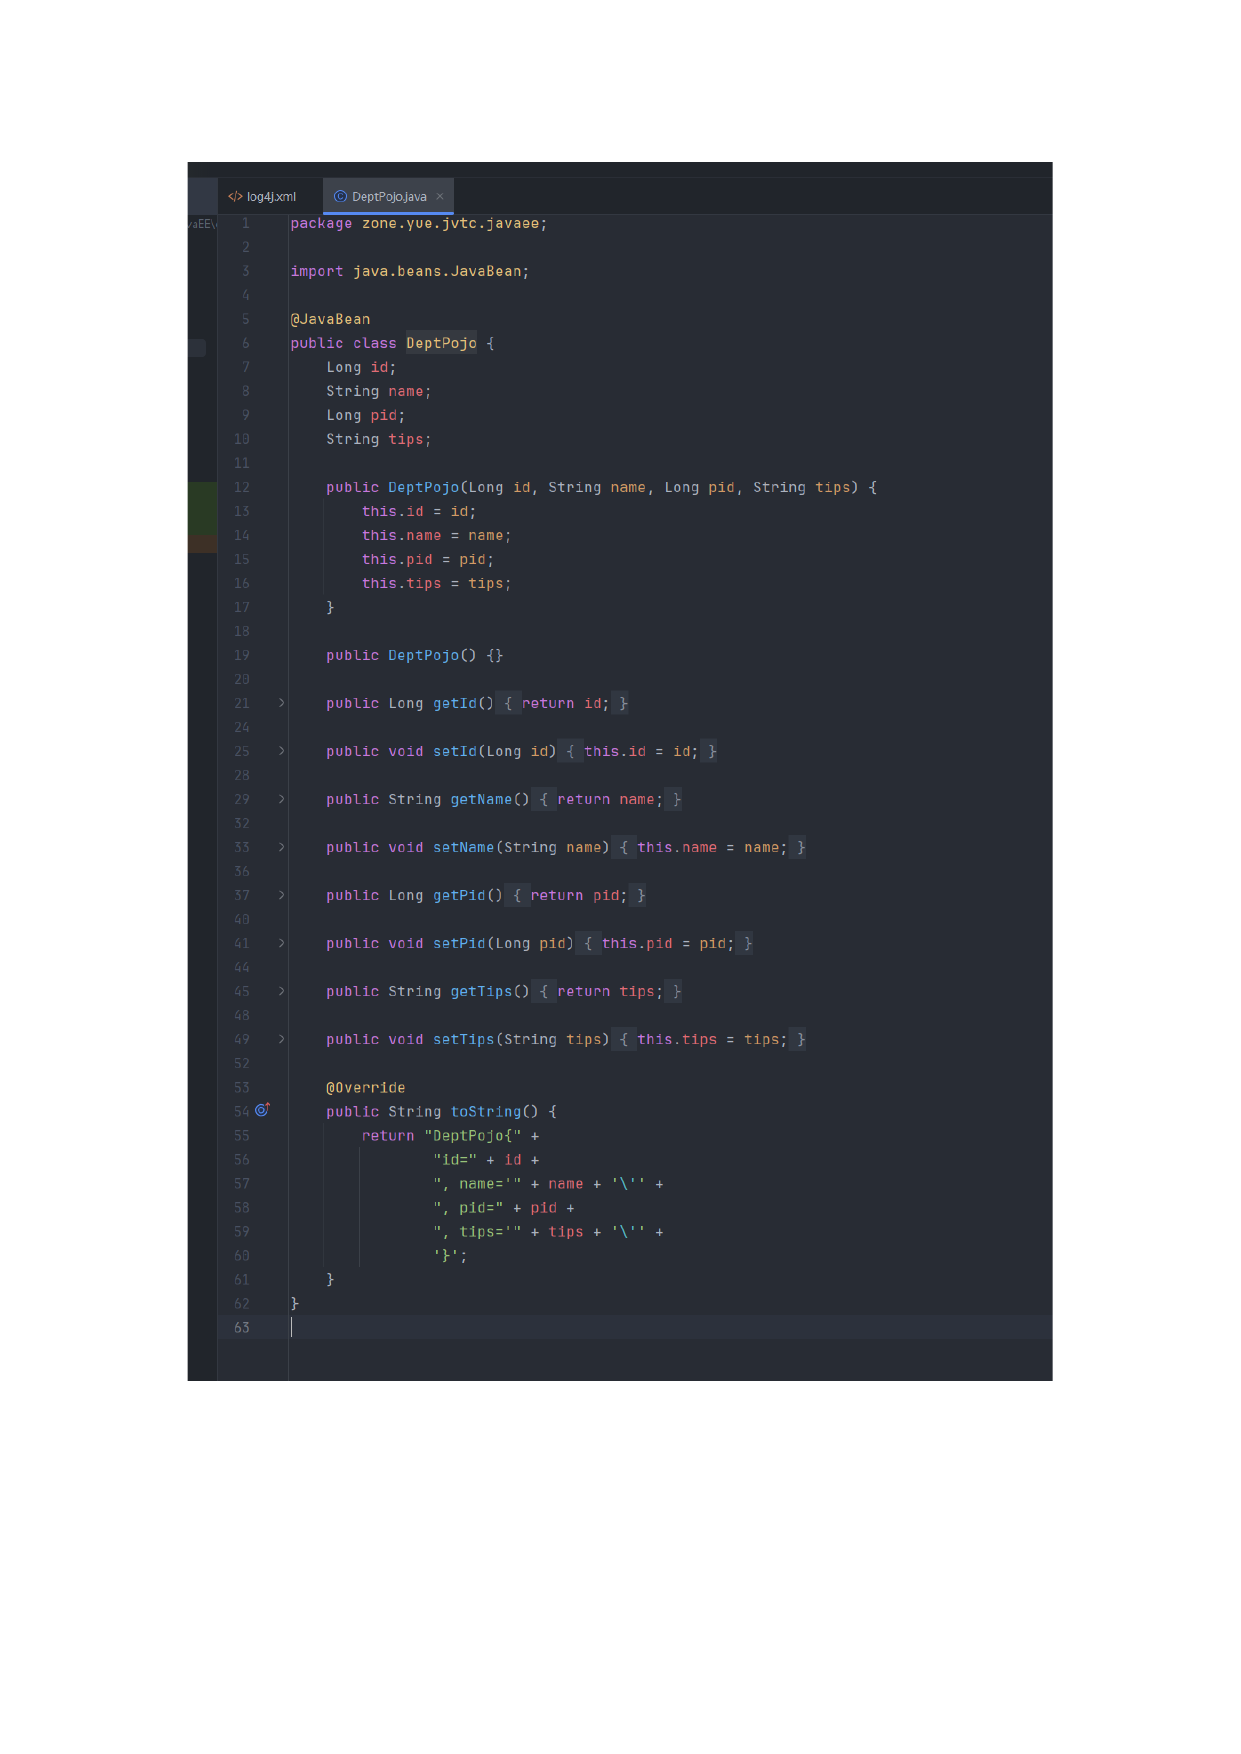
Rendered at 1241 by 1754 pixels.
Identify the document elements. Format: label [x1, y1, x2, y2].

picture [187, 162, 1053, 1381]
